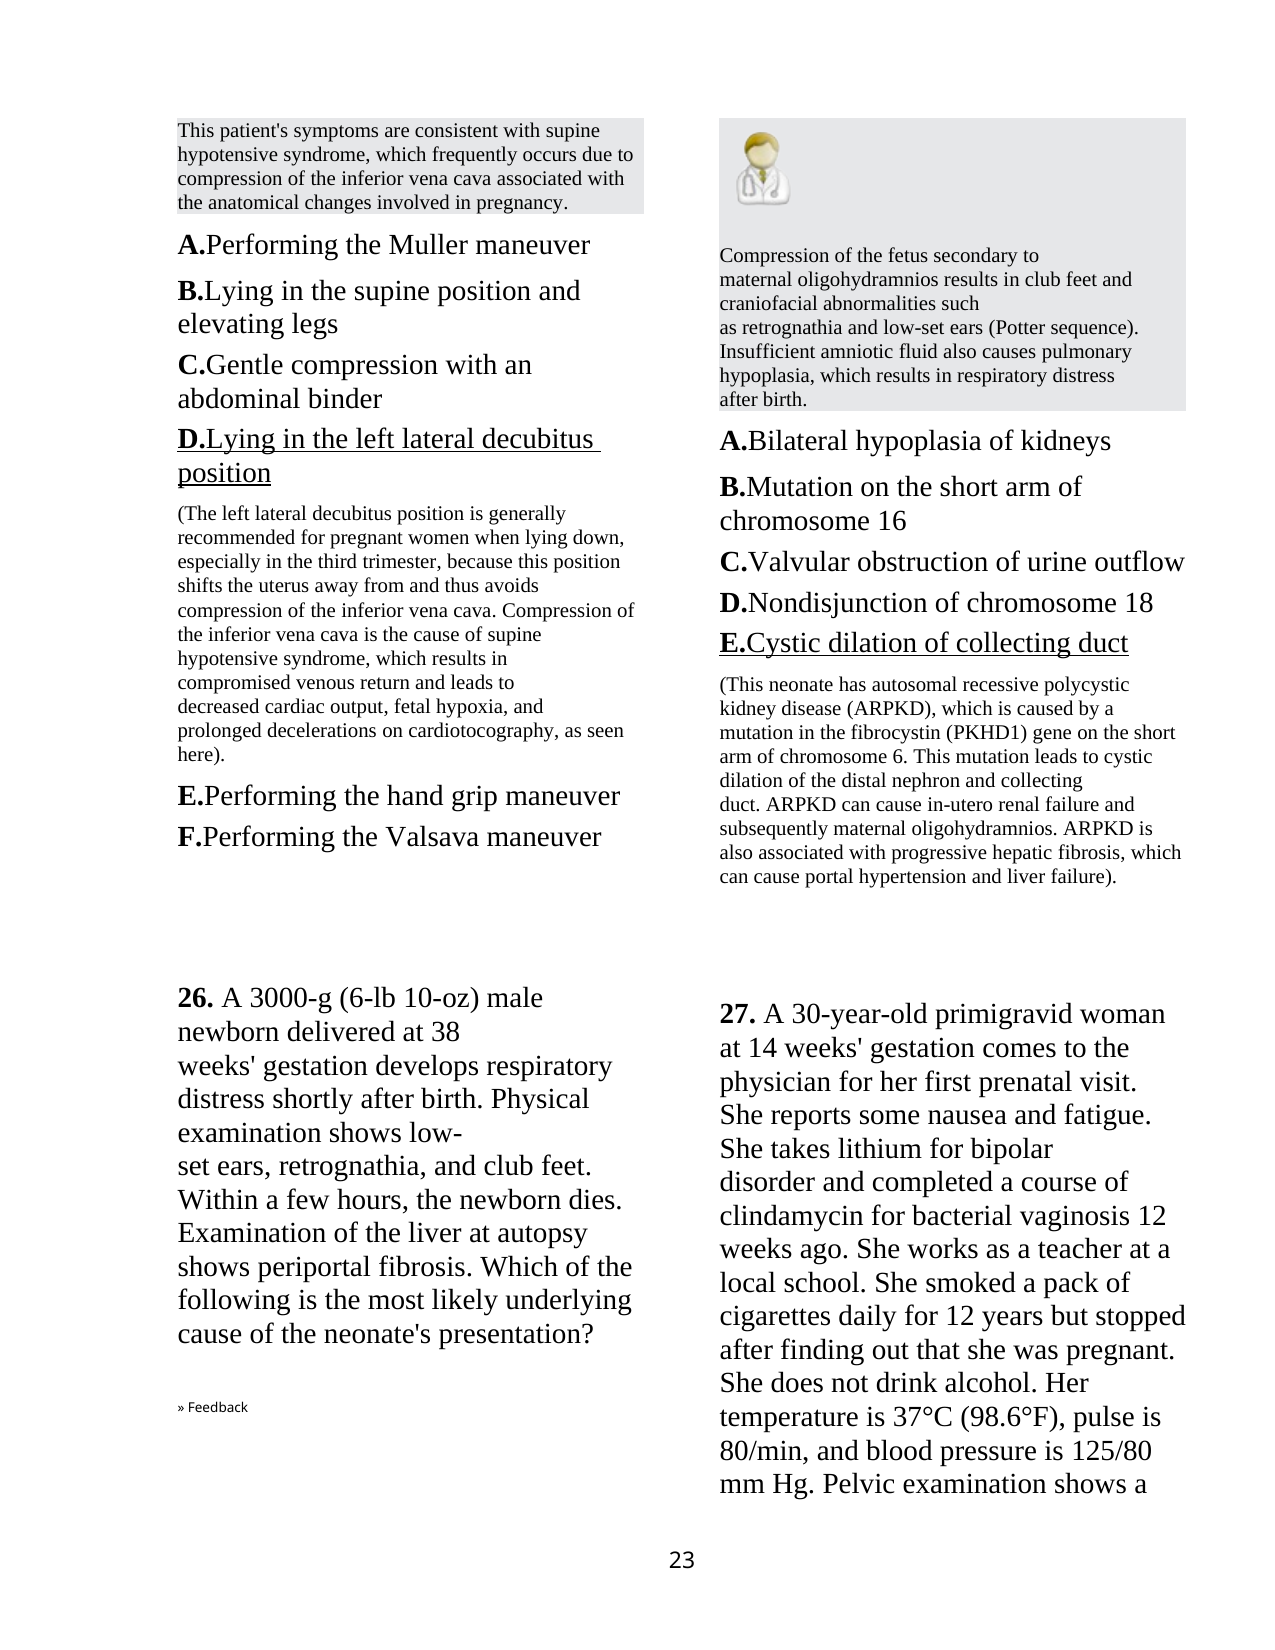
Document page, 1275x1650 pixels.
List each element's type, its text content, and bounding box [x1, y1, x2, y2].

text C.Gentle compression with an abdominal binder [177, 347, 644, 414]
text A.Performing the Muller maneuver [177, 227, 644, 260]
text (The left lateral decubitus position is generally recommended for pregnant women when lying down, especially in the third trimester, because this position shifts the uterus away from and thus avoids compression of the inferior vena cava. Compression of the inferior vena cava is the cause of supine hypotensive syndrome, which results in compromised venous return and leads to decreased cardiac output, fetal hypoxia, and prolonged decelerations on cardiotocography, as seen here). [177, 501, 644, 766]
text This patient's symptoms are consistent with supine hypotensive syndrome, which frequently occurs due to compression of the inferior vena cava associated with the anatomical changes involved in pregnancy. [177, 118, 644, 214]
text C.Valvular obstruction of urine outflow [719, 544, 1186, 577]
picture [719, 118, 807, 217]
text B.Lying in the supine position and elevating legs [177, 273, 644, 340]
text B.Mutation on the short arm of chromosome 16 [719, 469, 1186, 537]
text 26. A 3000-g (6-lb 10-oz) male newborn delivered at 38 weeks' gestation develops respiratory distress shortly after birth. Physical examination shows low-set ears, retrognathia, and club feet. Within a few hours, the newborn dies. Examination of the liver at autopsy shows periportal fibrosis. Which of the following is the most likely underlying cause of the neonate's presentation? [177, 981, 644, 1349]
text F.Performing the Valsava maneuver [177, 819, 644, 853]
text D.Nondisjunction of chromosome 18 [719, 585, 1186, 618]
text (This neonate has autosomal recessive polycystic kidney disease (ARPKD), which is caused by a mutation in the fibrocystin (PKHD1) gene on the short arm of chromosome 6. This mutation leads to cystic dilation of the distal nephron and collecting duct. ARPKD can cause in-utero renal failure and subsequently maternal oligohydramnios. ARPKD is also associated with progressive hepatic fibrosis, which can cause portal hypertension and liver failure). [719, 672, 1186, 888]
text E.Cystic dilation of collecting duct [719, 626, 1186, 659]
text Compression of the fetus secondary to maternal oligohydramnios results in club feet and craniofacial abnormalities such as retrognathia and low-set ears (Potter sequence). Insufficient amniotic fluid also causes pulmonary hypoplasia, which results in respiratory distress after birth. [719, 243, 1186, 411]
text E.Performing the hand grip maneuver [177, 778, 644, 812]
text A.Bilateral hypoplasia of kidneys [719, 423, 1186, 457]
text D.Lying in the left lateral decubitus position [177, 422, 644, 489]
text » Feedback [177, 1398, 644, 1416]
